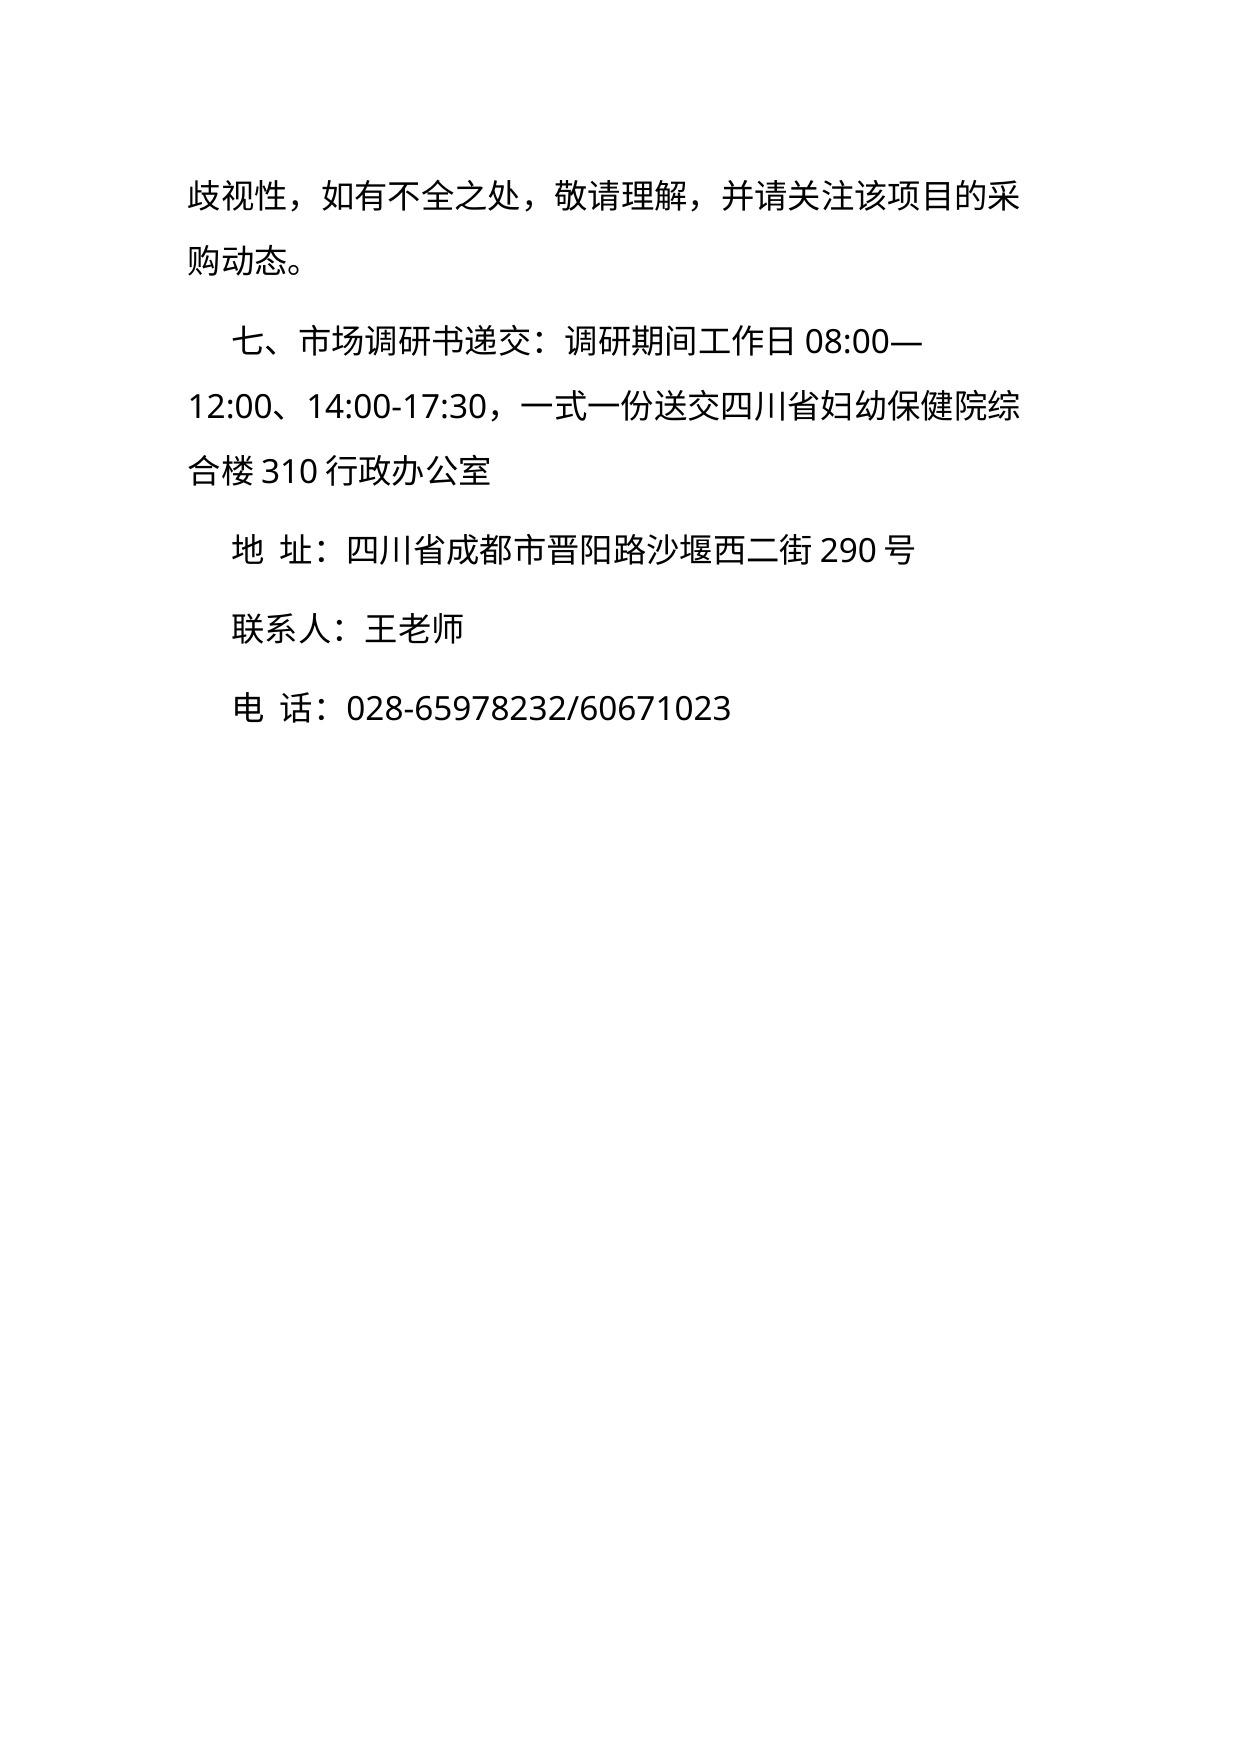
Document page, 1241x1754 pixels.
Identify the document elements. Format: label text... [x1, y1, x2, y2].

text 地 址：四川省成都市晋阳路沙堰西二街290号 [187, 515, 1053, 580]
text 电 话：028-65978232/60671023 [187, 674, 1053, 739]
text 联系人：王老师 [187, 594, 1053, 659]
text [187, 162, 1053, 292]
text 七、市场调研书递交：调研期间工作日08:00—12:00、14:00-17:30，一式一份送交四川省妇幼保健院综合楼310行政办公室 [187, 306, 1053, 501]
